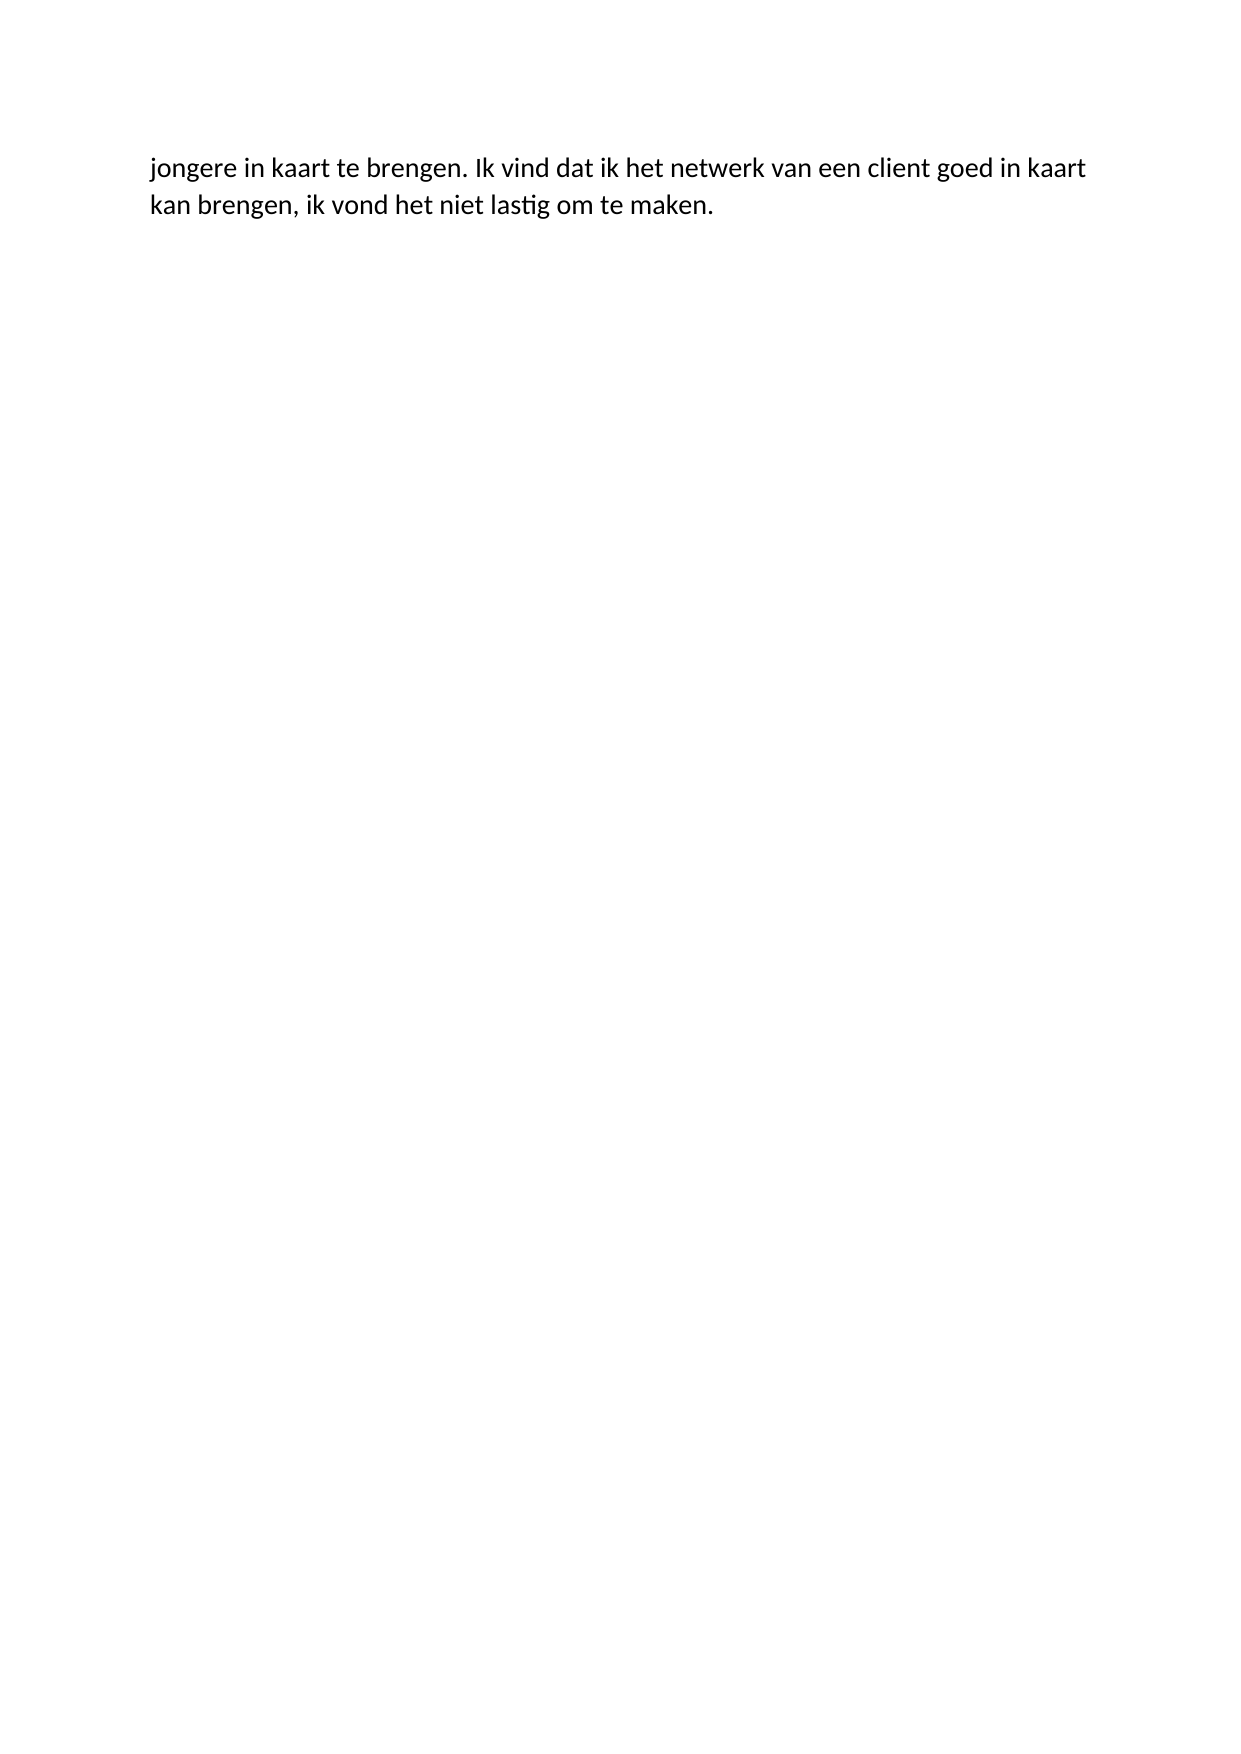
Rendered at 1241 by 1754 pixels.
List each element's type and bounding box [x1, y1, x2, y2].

text [150, 150, 1090, 221]
